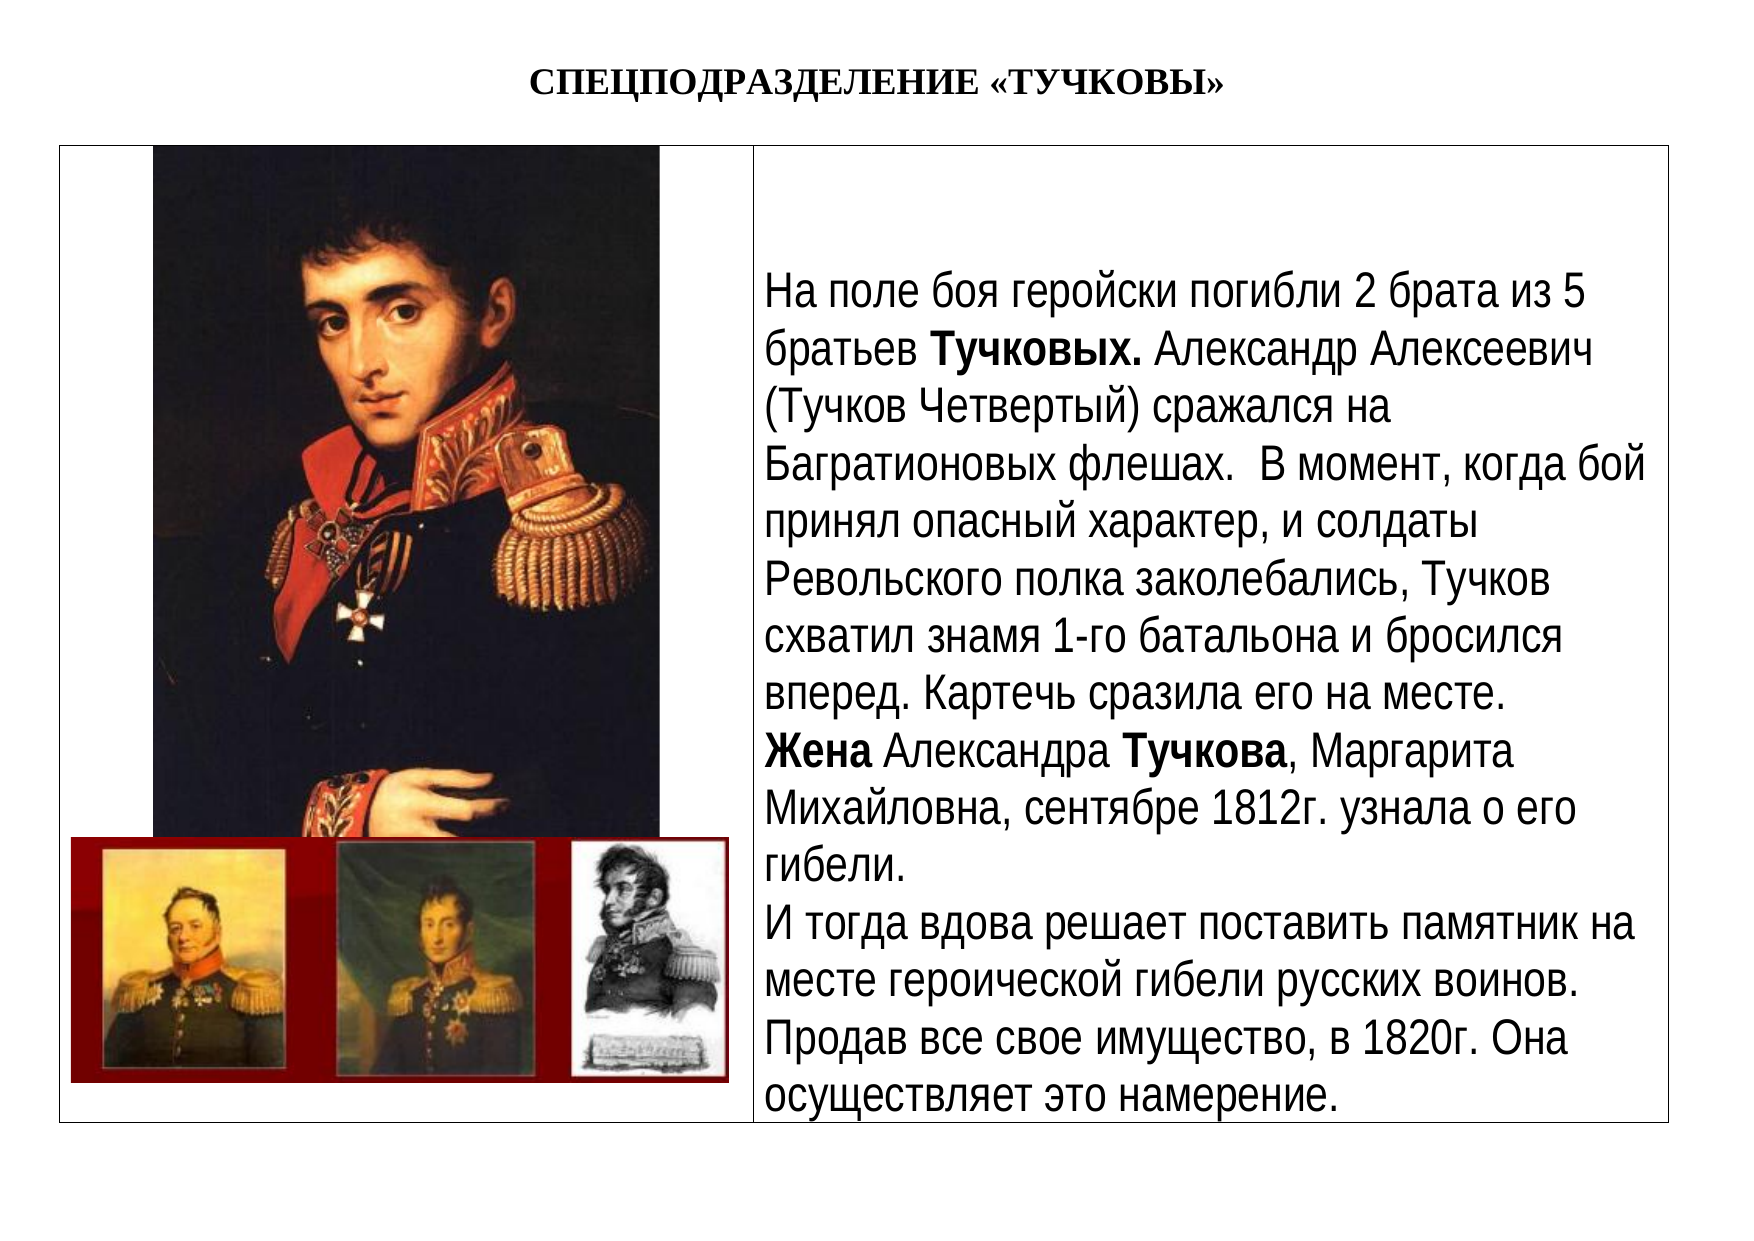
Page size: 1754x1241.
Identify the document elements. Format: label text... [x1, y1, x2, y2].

table_header На поле боя геройски погибли 2 брата из 5 братьев Тучковых. Александр Алексеевич (Тучков Четвертый) сражался на Багратионовых флешах. В момент, когда бой принял опасный характер, и солдаты Револьского полка заколебались, Тучков схватил знамя 1-го батальона и бросился вперед. Картечь сразила его на месте. Жена Александра Тучкова, Маргарита Михайловна, сентябре 1812г. узнала о его гибели. И тогда вдова решает поставить памятник на месте героической гибели русских воинов. Продав все свое имущество, в 1820г. Она осуществляет это намерение. [754, 146, 1668, 1122]
picture [70, 146, 729, 1083]
table_header [60, 146, 753, 1122]
text СПЕЦПОДРАЗДЕЛЕНИЕ «ТУЧКОВЫ» [59, 59, 1695, 102]
